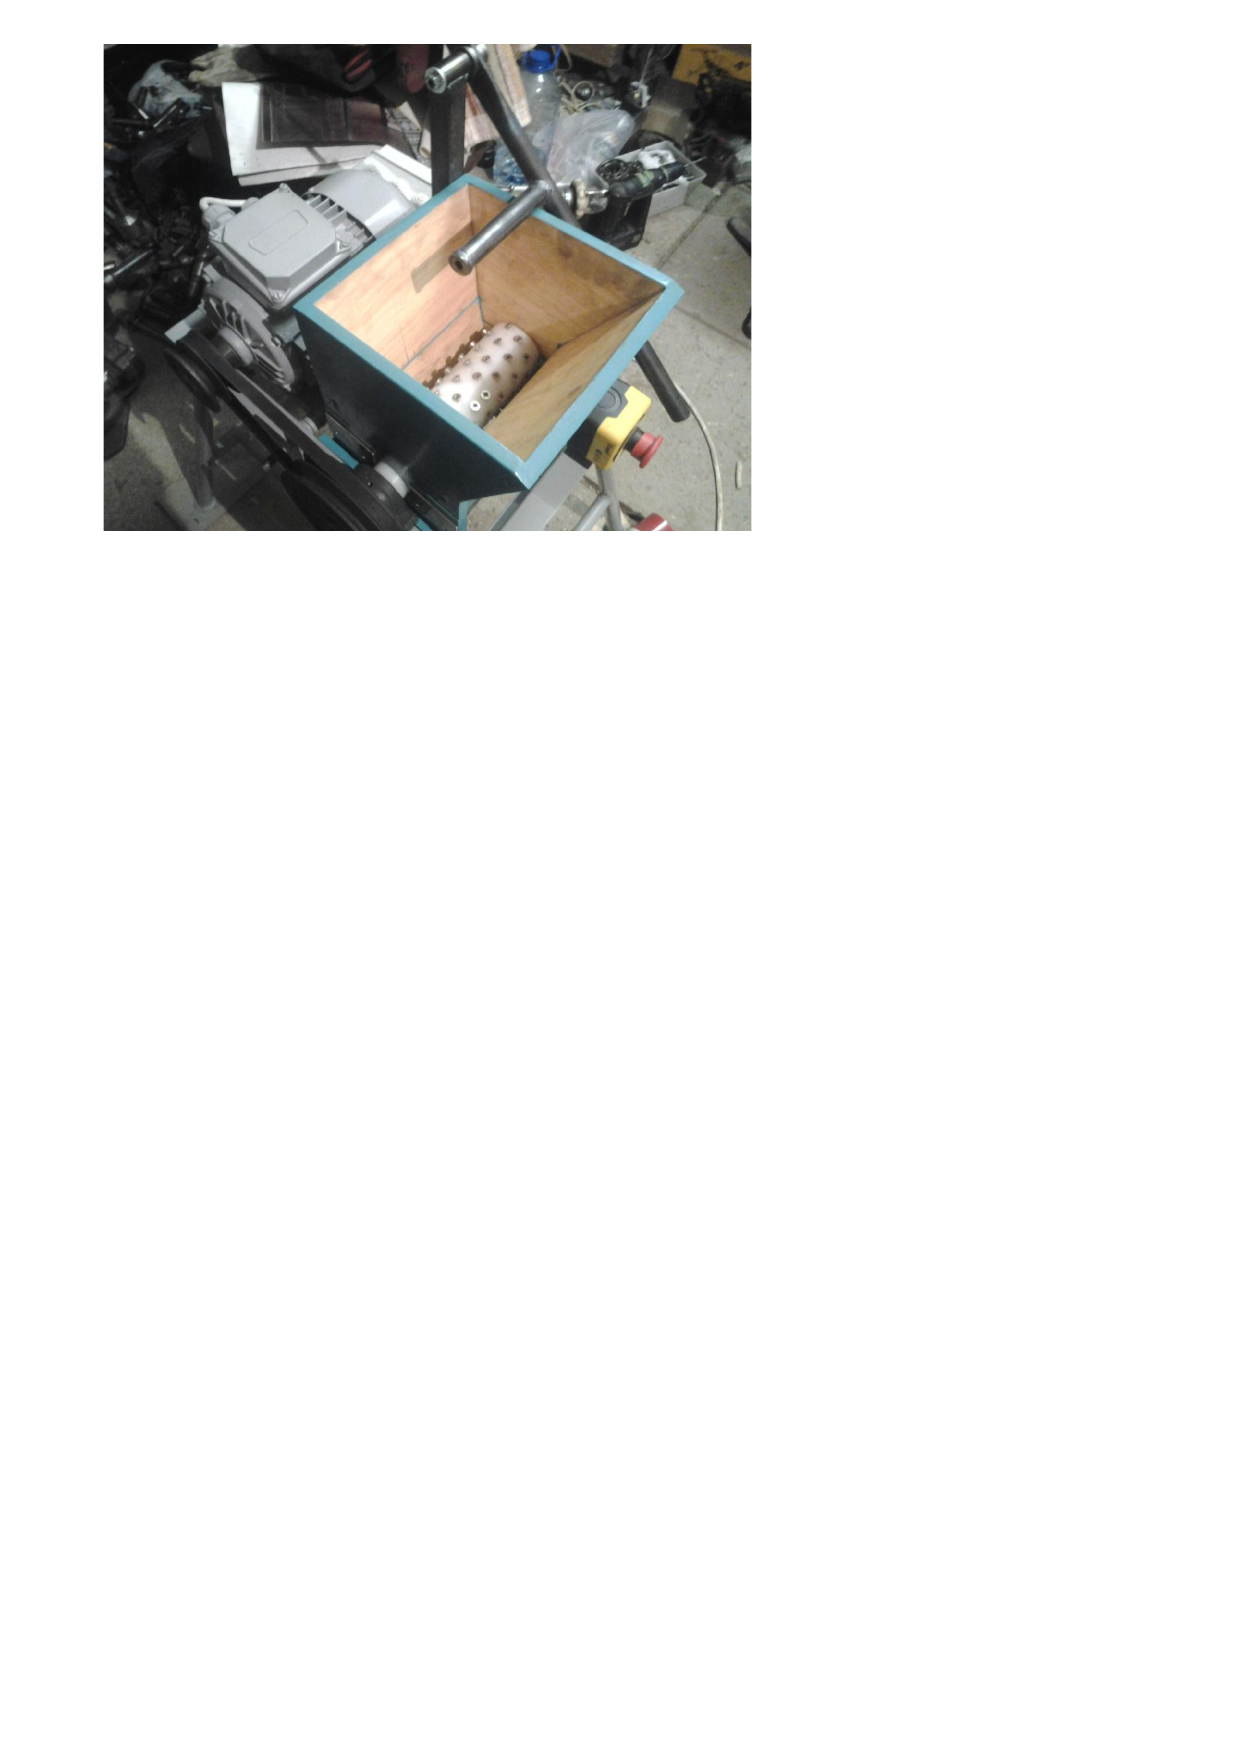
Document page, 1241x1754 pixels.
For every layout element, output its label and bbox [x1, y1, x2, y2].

picture [103, 44, 752, 531]
